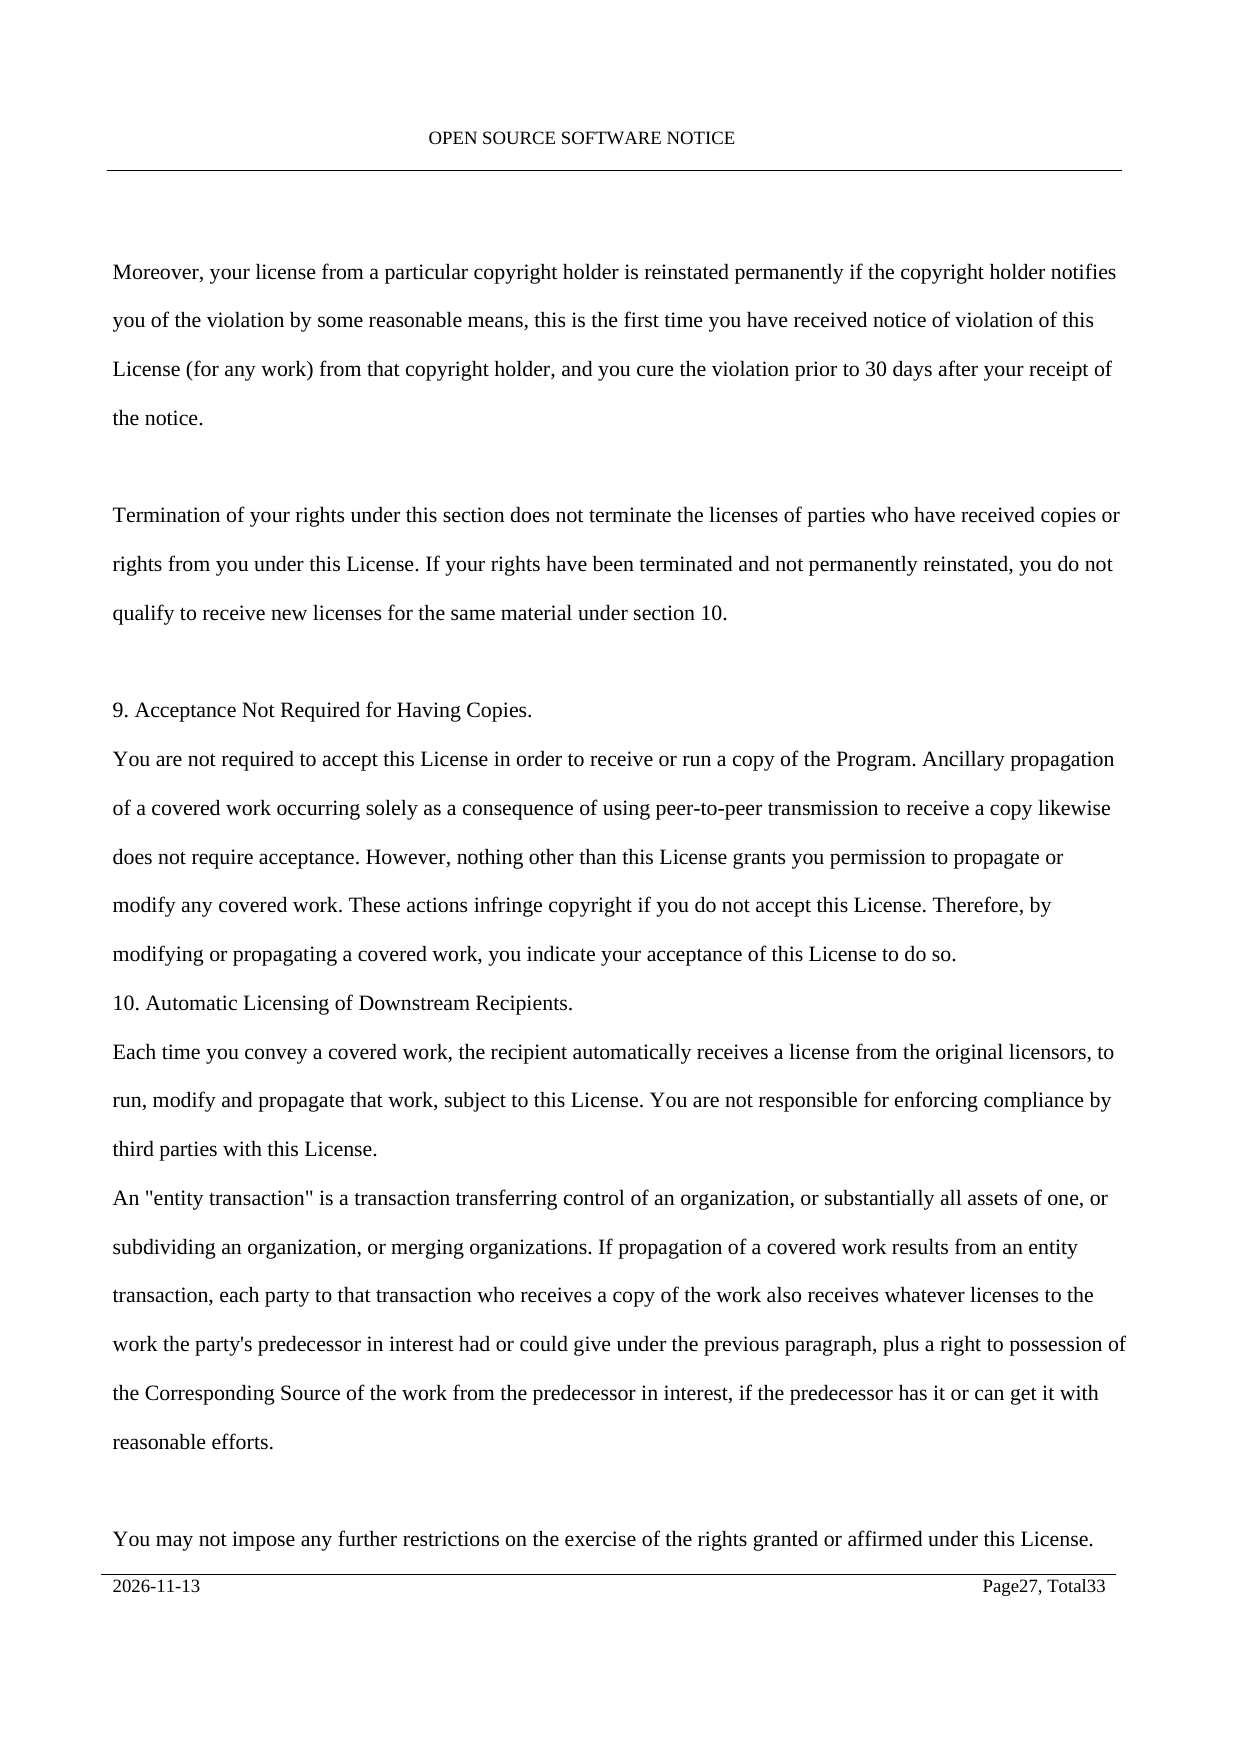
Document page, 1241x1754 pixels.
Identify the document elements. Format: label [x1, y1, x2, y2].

text [112, 206, 1128, 1555]
